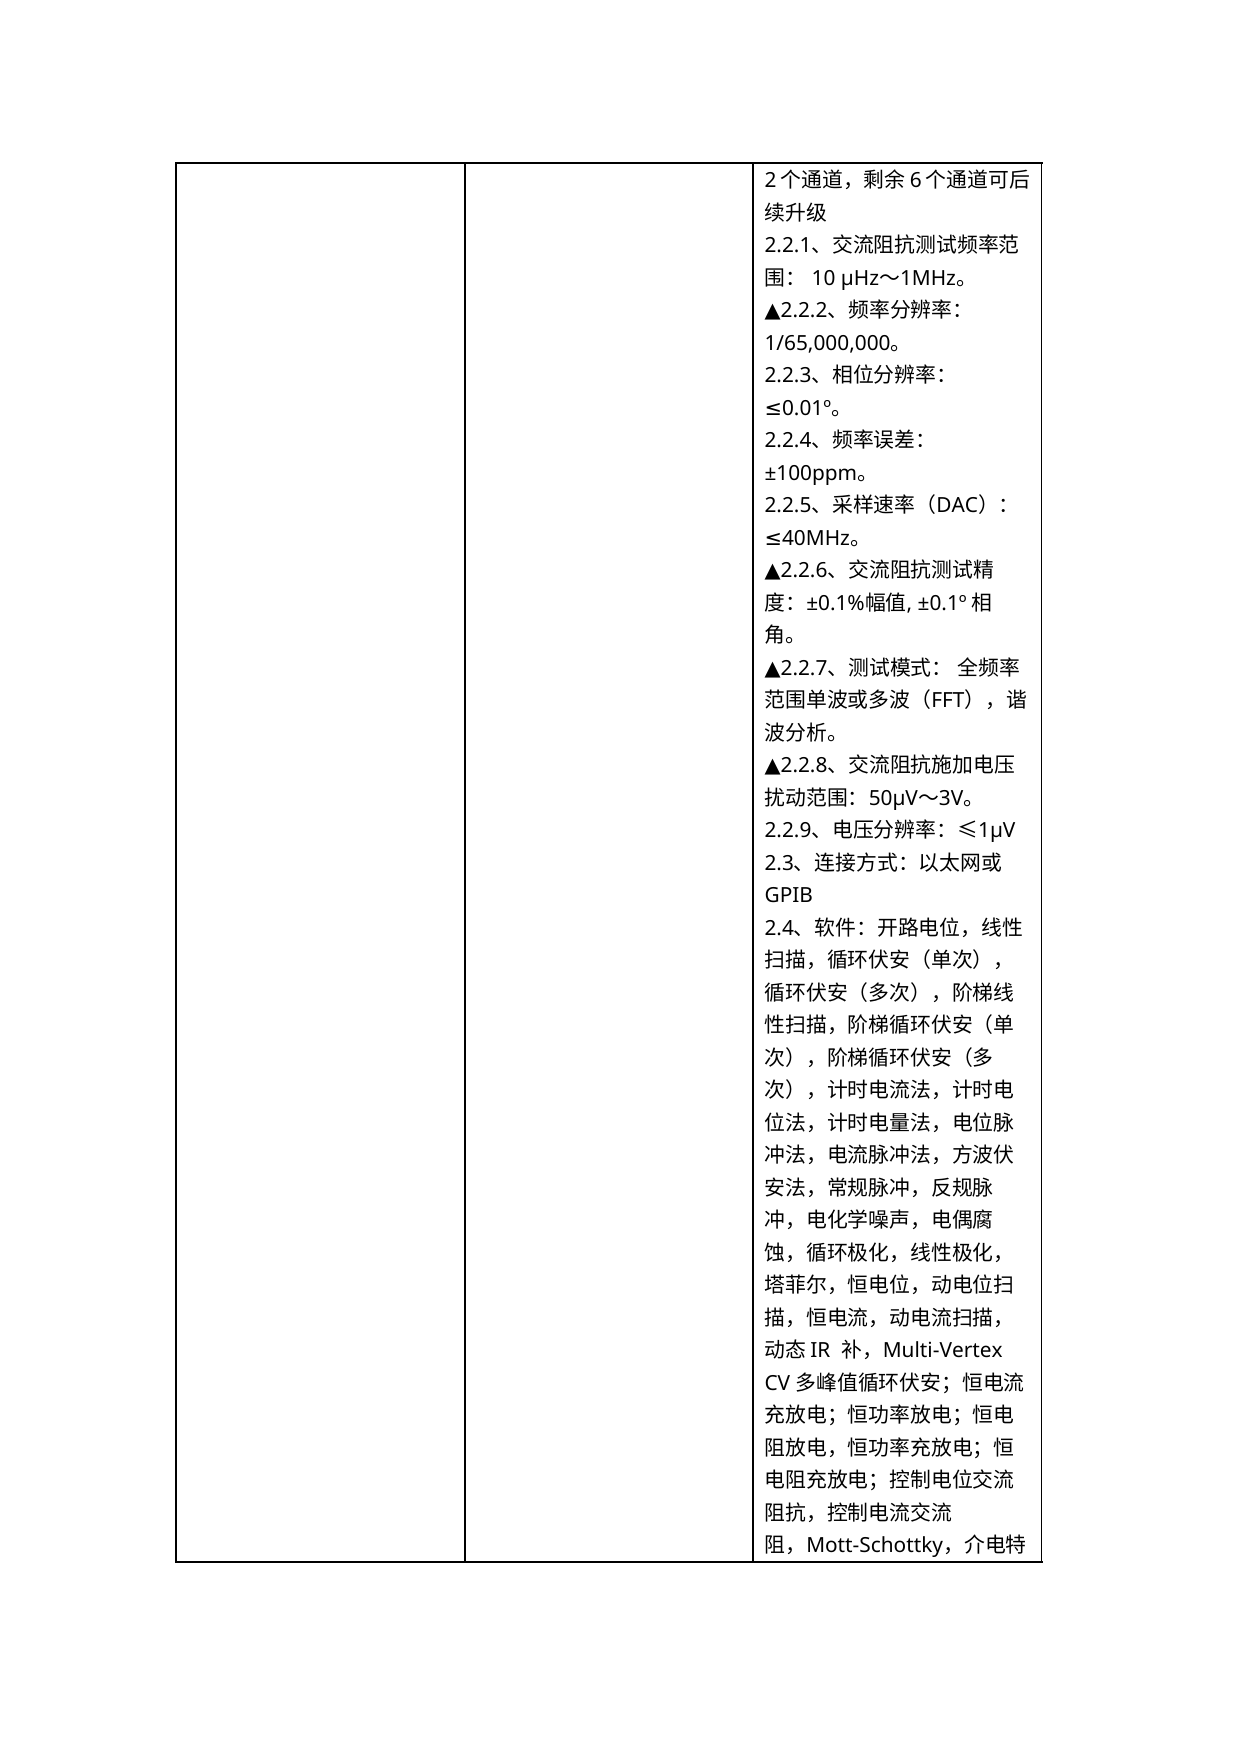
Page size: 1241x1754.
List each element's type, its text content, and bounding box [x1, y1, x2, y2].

table_cell [466, 164, 752, 1561]
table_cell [754, 164, 1041, 1561]
table_cell 2 [177, 164, 464, 1561]
